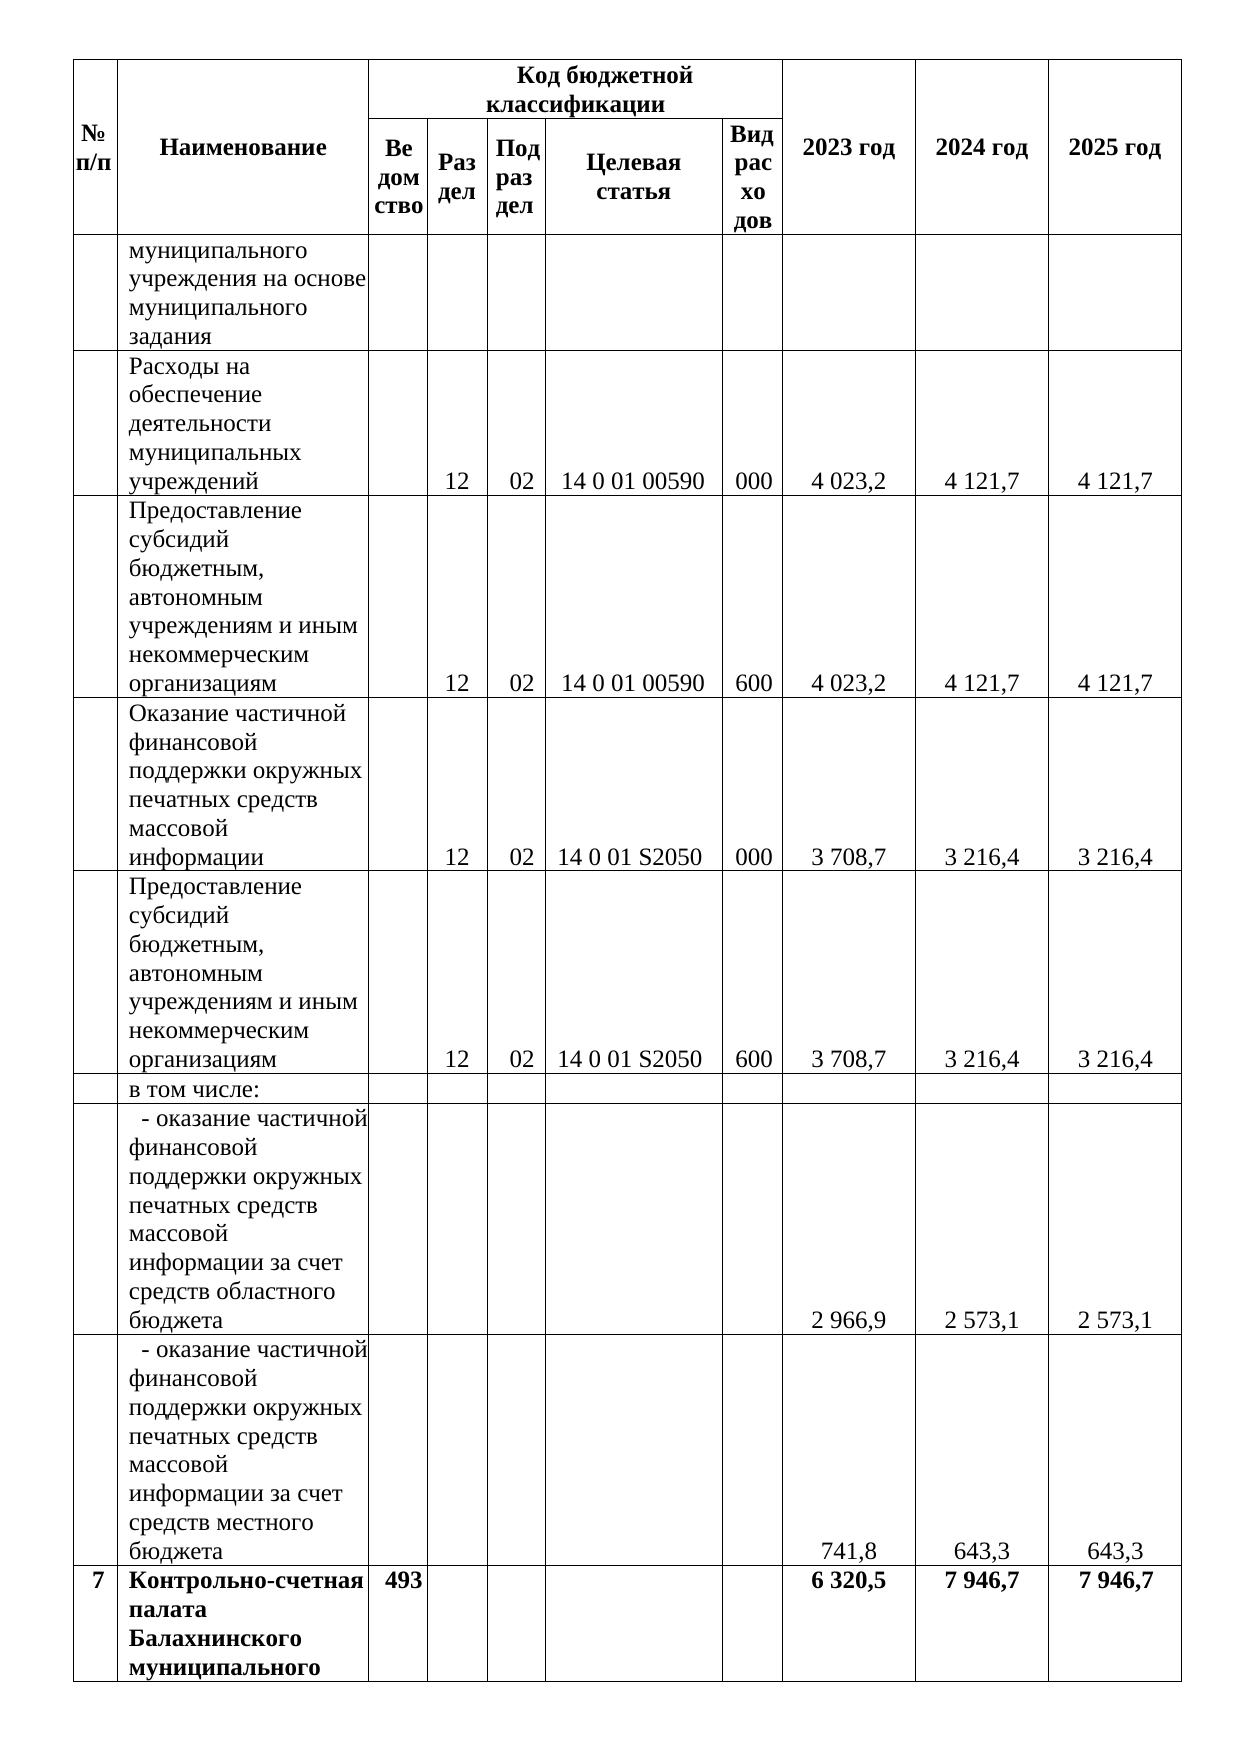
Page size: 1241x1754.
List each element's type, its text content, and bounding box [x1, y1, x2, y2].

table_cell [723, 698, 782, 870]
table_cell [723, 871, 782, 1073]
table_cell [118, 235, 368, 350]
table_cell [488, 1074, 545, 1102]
table_header № п/п [74, 60, 117, 234]
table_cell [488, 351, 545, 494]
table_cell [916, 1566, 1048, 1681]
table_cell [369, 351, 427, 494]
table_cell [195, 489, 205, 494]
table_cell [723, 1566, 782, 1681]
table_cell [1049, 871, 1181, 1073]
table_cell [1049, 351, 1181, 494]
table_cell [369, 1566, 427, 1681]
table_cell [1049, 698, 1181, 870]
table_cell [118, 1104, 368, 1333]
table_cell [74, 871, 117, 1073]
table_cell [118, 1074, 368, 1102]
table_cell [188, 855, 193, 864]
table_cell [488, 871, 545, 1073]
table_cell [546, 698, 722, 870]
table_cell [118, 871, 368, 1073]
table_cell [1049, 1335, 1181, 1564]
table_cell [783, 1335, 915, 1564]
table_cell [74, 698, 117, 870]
table_cell Раз дел [428, 119, 487, 234]
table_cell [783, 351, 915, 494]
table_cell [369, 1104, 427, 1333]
table_cell Целевая статья [546, 119, 722, 234]
table_header 2025 год [1049, 60, 1181, 234]
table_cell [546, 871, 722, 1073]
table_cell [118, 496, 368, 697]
table_header Код бюджетной классификации [369, 60, 782, 118]
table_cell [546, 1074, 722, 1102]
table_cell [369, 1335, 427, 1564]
table_header Наименование [118, 60, 368, 234]
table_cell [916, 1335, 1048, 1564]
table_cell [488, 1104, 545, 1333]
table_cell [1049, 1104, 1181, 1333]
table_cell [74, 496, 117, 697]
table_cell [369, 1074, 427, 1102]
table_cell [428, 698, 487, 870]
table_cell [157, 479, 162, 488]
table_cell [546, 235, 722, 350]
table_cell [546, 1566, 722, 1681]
table_cell Вид рас хо дов [723, 119, 782, 234]
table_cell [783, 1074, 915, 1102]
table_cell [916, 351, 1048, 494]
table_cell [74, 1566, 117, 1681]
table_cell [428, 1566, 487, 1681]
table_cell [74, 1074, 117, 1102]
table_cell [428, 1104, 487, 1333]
table_header 2023 год [783, 60, 915, 234]
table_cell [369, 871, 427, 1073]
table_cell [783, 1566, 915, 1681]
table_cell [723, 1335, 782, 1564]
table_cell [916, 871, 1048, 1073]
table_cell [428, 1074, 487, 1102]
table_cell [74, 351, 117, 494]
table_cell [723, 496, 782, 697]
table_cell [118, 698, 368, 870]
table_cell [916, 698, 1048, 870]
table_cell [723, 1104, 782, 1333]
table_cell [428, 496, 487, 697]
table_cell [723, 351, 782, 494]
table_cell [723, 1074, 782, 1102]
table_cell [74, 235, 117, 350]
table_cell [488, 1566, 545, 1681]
table_cell Ве дом ство [369, 119, 427, 234]
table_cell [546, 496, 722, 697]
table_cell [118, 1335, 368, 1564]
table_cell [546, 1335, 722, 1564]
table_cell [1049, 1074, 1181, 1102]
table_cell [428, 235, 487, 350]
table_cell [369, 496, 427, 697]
table_cell Под раз дел [488, 119, 545, 234]
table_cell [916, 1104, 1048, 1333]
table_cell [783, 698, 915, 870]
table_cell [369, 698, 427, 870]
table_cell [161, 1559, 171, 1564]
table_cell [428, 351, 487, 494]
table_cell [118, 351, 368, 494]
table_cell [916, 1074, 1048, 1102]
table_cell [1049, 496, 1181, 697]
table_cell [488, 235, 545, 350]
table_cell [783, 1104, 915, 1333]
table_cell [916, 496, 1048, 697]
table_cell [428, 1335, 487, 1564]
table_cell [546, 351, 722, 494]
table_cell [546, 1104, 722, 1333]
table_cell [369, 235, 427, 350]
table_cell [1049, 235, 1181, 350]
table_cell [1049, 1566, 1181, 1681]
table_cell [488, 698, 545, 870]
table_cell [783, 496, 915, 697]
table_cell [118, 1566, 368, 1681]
table_header 2024 год [916, 60, 1048, 234]
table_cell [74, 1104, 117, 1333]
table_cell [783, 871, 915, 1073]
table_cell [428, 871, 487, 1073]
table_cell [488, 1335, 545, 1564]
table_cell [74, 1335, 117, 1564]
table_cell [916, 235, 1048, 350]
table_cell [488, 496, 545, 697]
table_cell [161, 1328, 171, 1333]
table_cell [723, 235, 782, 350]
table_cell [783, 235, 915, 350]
